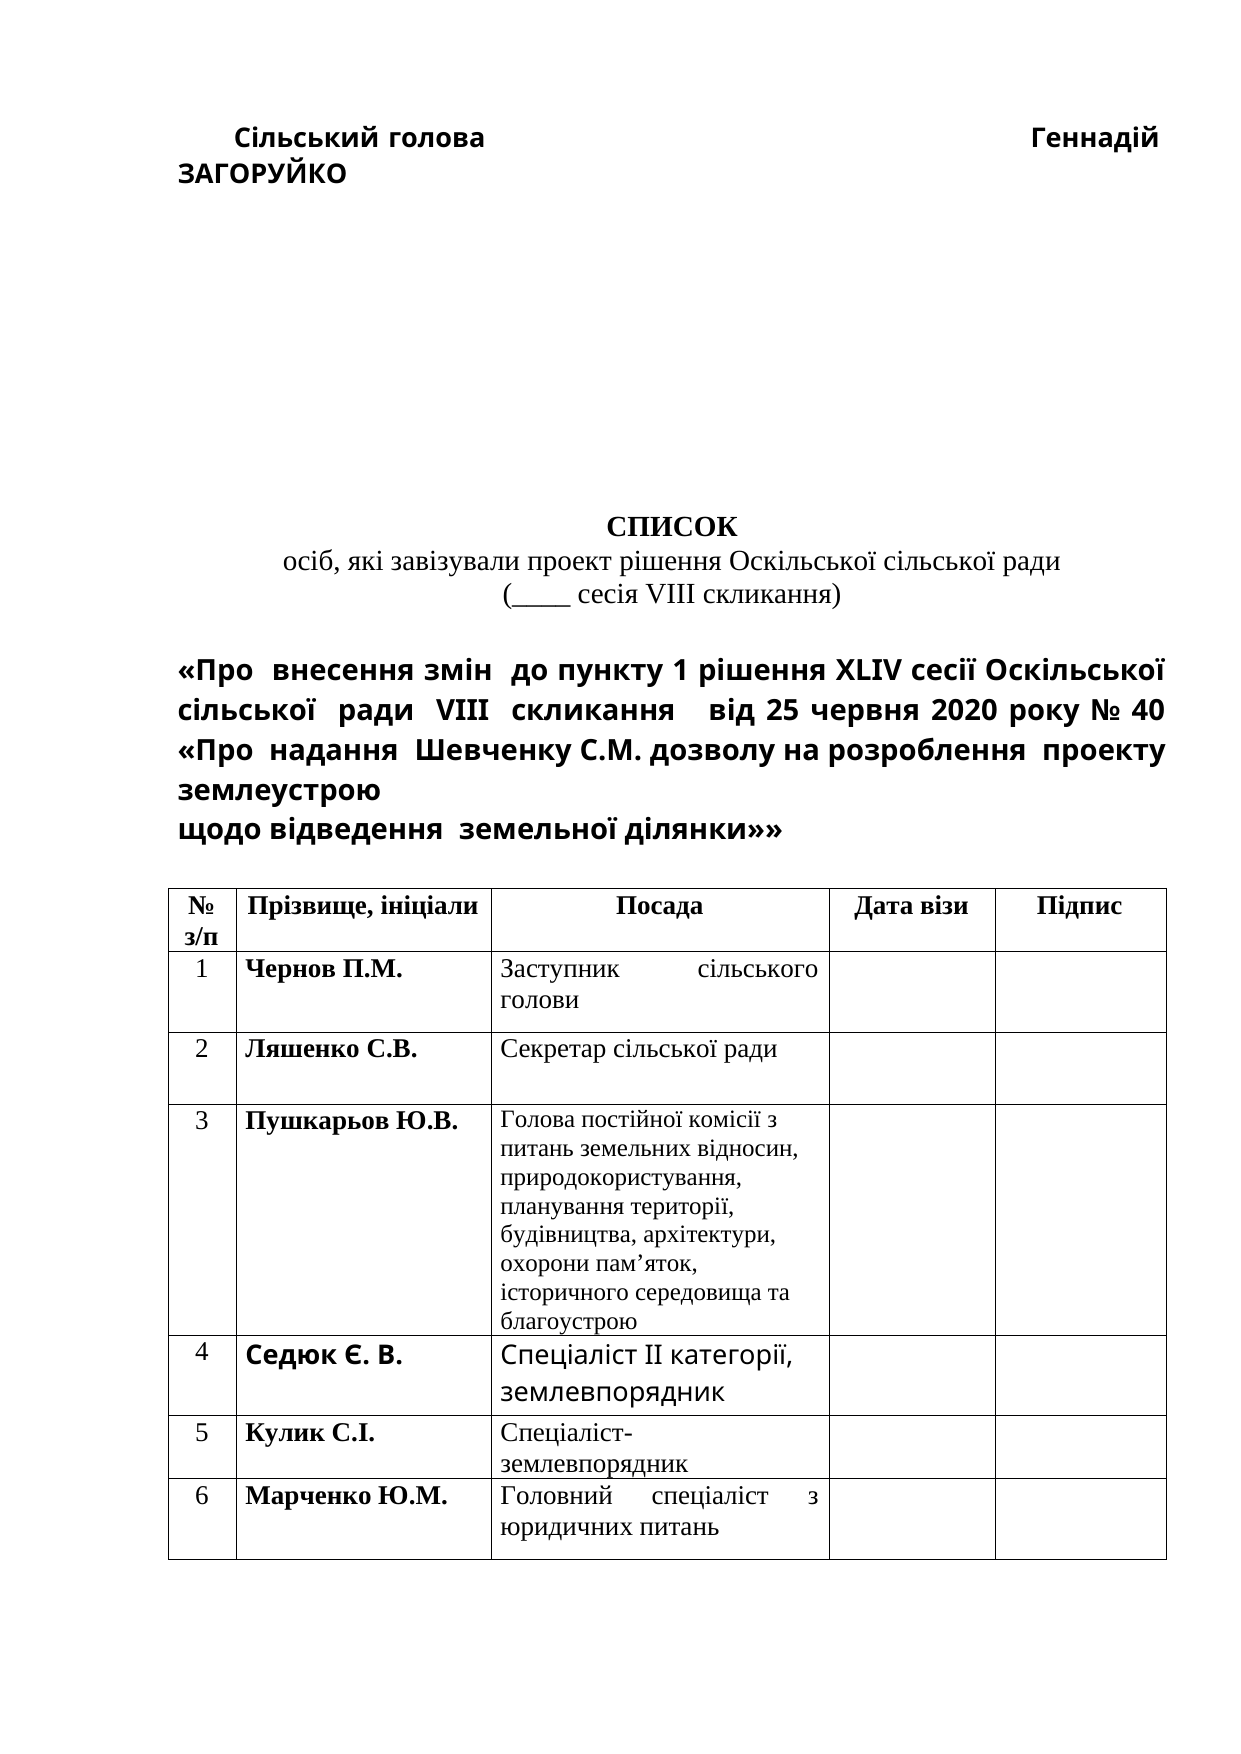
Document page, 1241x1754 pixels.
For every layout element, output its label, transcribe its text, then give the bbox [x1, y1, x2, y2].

table_cell Ляшенко С.В. [237, 1033, 491, 1103]
table_cell [830, 1336, 995, 1415]
table_cell Спеціаліст- землевпорядник [492, 1416, 829, 1478]
table_cell [830, 1479, 995, 1559]
table_cell 1 [169, 952, 236, 1032]
text Сільський голова Геннадій ЗАГОРУЙКО [177, 118, 1167, 192]
table_cell [996, 952, 1166, 1032]
text СПИСОК [177, 509, 1167, 543]
table_cell Марченко Ю.М. [237, 1479, 491, 1559]
table_header Прізвище, ініціали [237, 889, 491, 951]
table_header Посада [492, 889, 829, 951]
table_cell 3 [169, 1105, 236, 1334]
table_cell Седюк Є. В. [237, 1336, 491, 1415]
table_cell Кулик С.І. [237, 1416, 491, 1478]
table_header Підпис [996, 889, 1166, 951]
table_cell 4 [169, 1336, 236, 1415]
table_cell Спеціаліст ІІ категорії, землевпорядник [492, 1336, 829, 1415]
text «Про внесення змін до пункту 1 рішення XLIV сесії Оскільської сільської ради VІІІ скликання від 25 червня 2020 року № 40 «Про надання Шевченку С.М. дозволу на розроблення проекту землеустрою [177, 650, 1167, 808]
table_cell 6 [169, 1479, 236, 1559]
table_cell 2 [169, 1033, 236, 1103]
text щодо відведення земельної ділянки»» [177, 808, 1167, 848]
text осіб, які завізували проект рішення Оскільської сільської ради [177, 543, 1167, 576]
table_cell [996, 1336, 1166, 1415]
table_cell [830, 1105, 995, 1334]
table_cell [996, 1416, 1166, 1478]
table_header № з/п [169, 889, 236, 951]
table_cell [996, 1105, 1166, 1334]
table_cell 5 [169, 1416, 236, 1478]
table_cell Чернов П.М. [237, 952, 491, 1032]
table_cell [996, 1479, 1166, 1559]
table_cell [830, 952, 995, 1032]
table_cell Пушкарьов Ю.В. [237, 1105, 491, 1334]
table_header Дата візи [830, 889, 995, 951]
table_cell Заступник сільського голови [492, 952, 829, 1032]
table_cell Головний спеціаліст з юридичних питань [492, 1479, 829, 1559]
table_cell [830, 1416, 995, 1478]
table_cell Секретар сільської ради [492, 1033, 829, 1103]
table_cell Голова постійної комісії з питань земельних відносин, природокористування, планування території, будівництва, архітектури, охорони пам’яток, історичного середовища та благоустрою [492, 1105, 829, 1334]
table_cell [996, 1033, 1166, 1103]
text (____ сесія VIІІ скликання) [177, 576, 1167, 610]
table_cell [830, 1033, 995, 1103]
